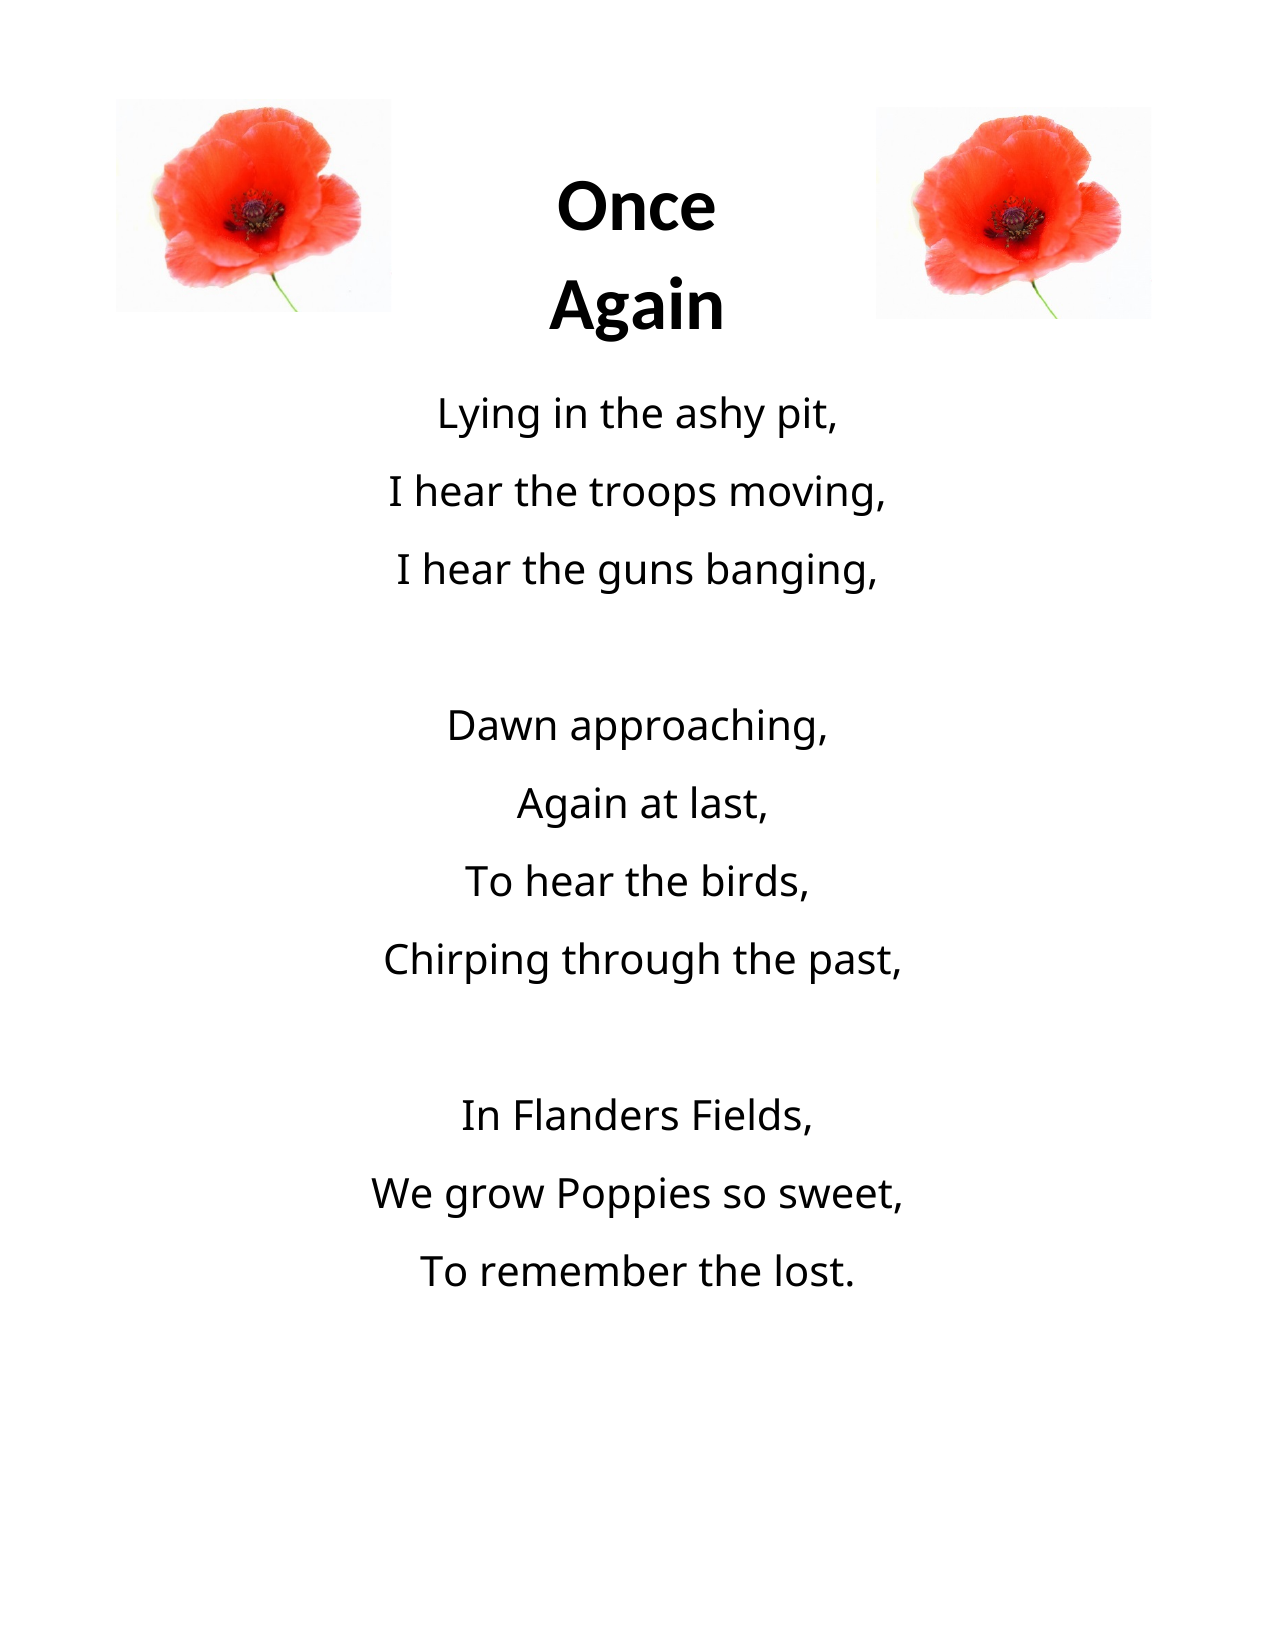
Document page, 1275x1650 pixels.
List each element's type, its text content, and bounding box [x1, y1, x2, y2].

text I hear the troops moving, [150, 462, 1125, 519]
text In Flanders Fields, [150, 1086, 1125, 1142]
picture [116, 99, 392, 312]
text Chirping through the past, [150, 930, 1125, 987]
text To remember the lost. [150, 1241, 1125, 1298]
text I hear the guns banging, [150, 540, 1125, 597]
picture [876, 107, 1152, 319]
text Lying in the ashy pit, [150, 384, 1125, 441]
text Again at last, [150, 774, 1125, 831]
text To hear the birds, [150, 852, 1125, 909]
text Dawn approaching, [150, 696, 1125, 753]
text We grow Poppies so sweet, [150, 1163, 1125, 1220]
